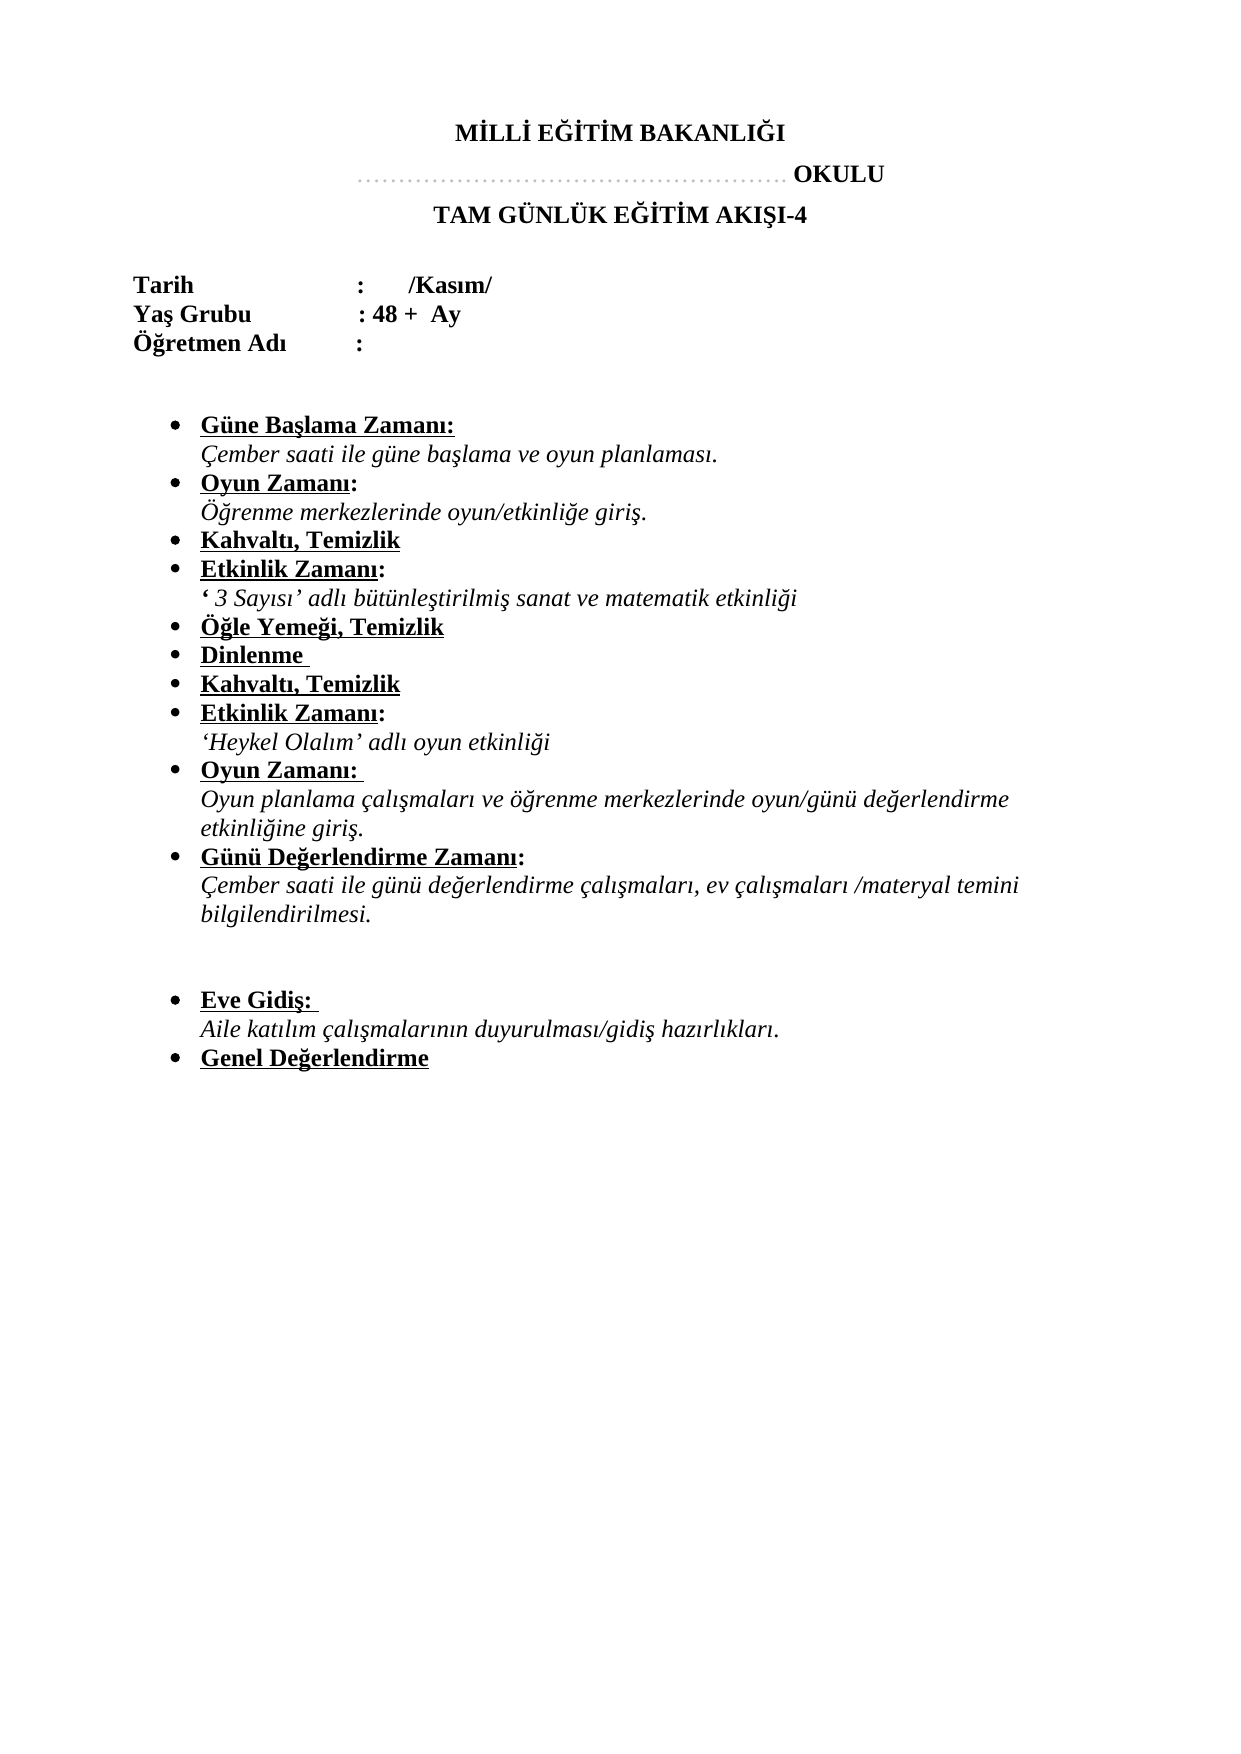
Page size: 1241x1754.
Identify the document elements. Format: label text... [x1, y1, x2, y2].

list Oyun Zamanı: [171, 468, 1070, 497]
list Çember saati ile güne başlama ve oyun planlaması. [200, 439, 1070, 468]
list Kahvaltı, Temizlik [171, 669, 1070, 698]
list Çember saati ile günü değerlendirme çalışmaları, ev çalışmaları /materyal temini bilgilendirilmesi. [200, 871, 1070, 928]
text MİLLİ EĞİTİM BAKANLIĞI [148, 118, 1092, 147]
list Dinlenme [171, 641, 1070, 669]
list Etkinlik Zamanı: [171, 554, 1070, 583]
list Oyun Zamanı: [171, 756, 1070, 784]
list Eve Gidiş: [171, 986, 1070, 1014]
list Genel Değerlendirme [171, 1043, 1070, 1072]
text Yaş Grubu : 48 + Ay [133, 299, 1092, 328]
text Öğretmen Adı : [133, 328, 1092, 357]
text Tarih : /Kasım/ [133, 271, 1092, 299]
list Etkinlik Zamanı: [171, 698, 1070, 727]
list ‘ 3 Sayısı’ adlı bütünleştirilmiş sanat ve matematik etkinliği [200, 583, 1070, 612]
list Öğrenme merkezlerinde oyun/etkinliğe giriş. [200, 497, 1070, 526]
list Kahvaltı, Temizlik [171, 526, 1070, 554]
list Günü Değerlendirme Zamanı: [171, 842, 1070, 871]
list Öğle Yemeği, Temizlik [171, 612, 1070, 641]
list ‘Heykel Olalım’ adlı oyun etkinliği [200, 727, 1070, 756]
list Aile katılım çalışmalarının duyurulması/gidiş hazırlıkları. [200, 1014, 1070, 1043]
text ……………………………………………. OKULU [148, 159, 1092, 188]
text TAM GÜNLÜK EĞİTİM AKIŞI-4 [148, 201, 1092, 229]
list Oyun planlama çalışmaları ve öğrenme merkezlerinde oyun/günü değerlendirme etkinliğine giriş. [200, 784, 1070, 842]
list Güne Başlama Zamanı: [171, 411, 1070, 439]
